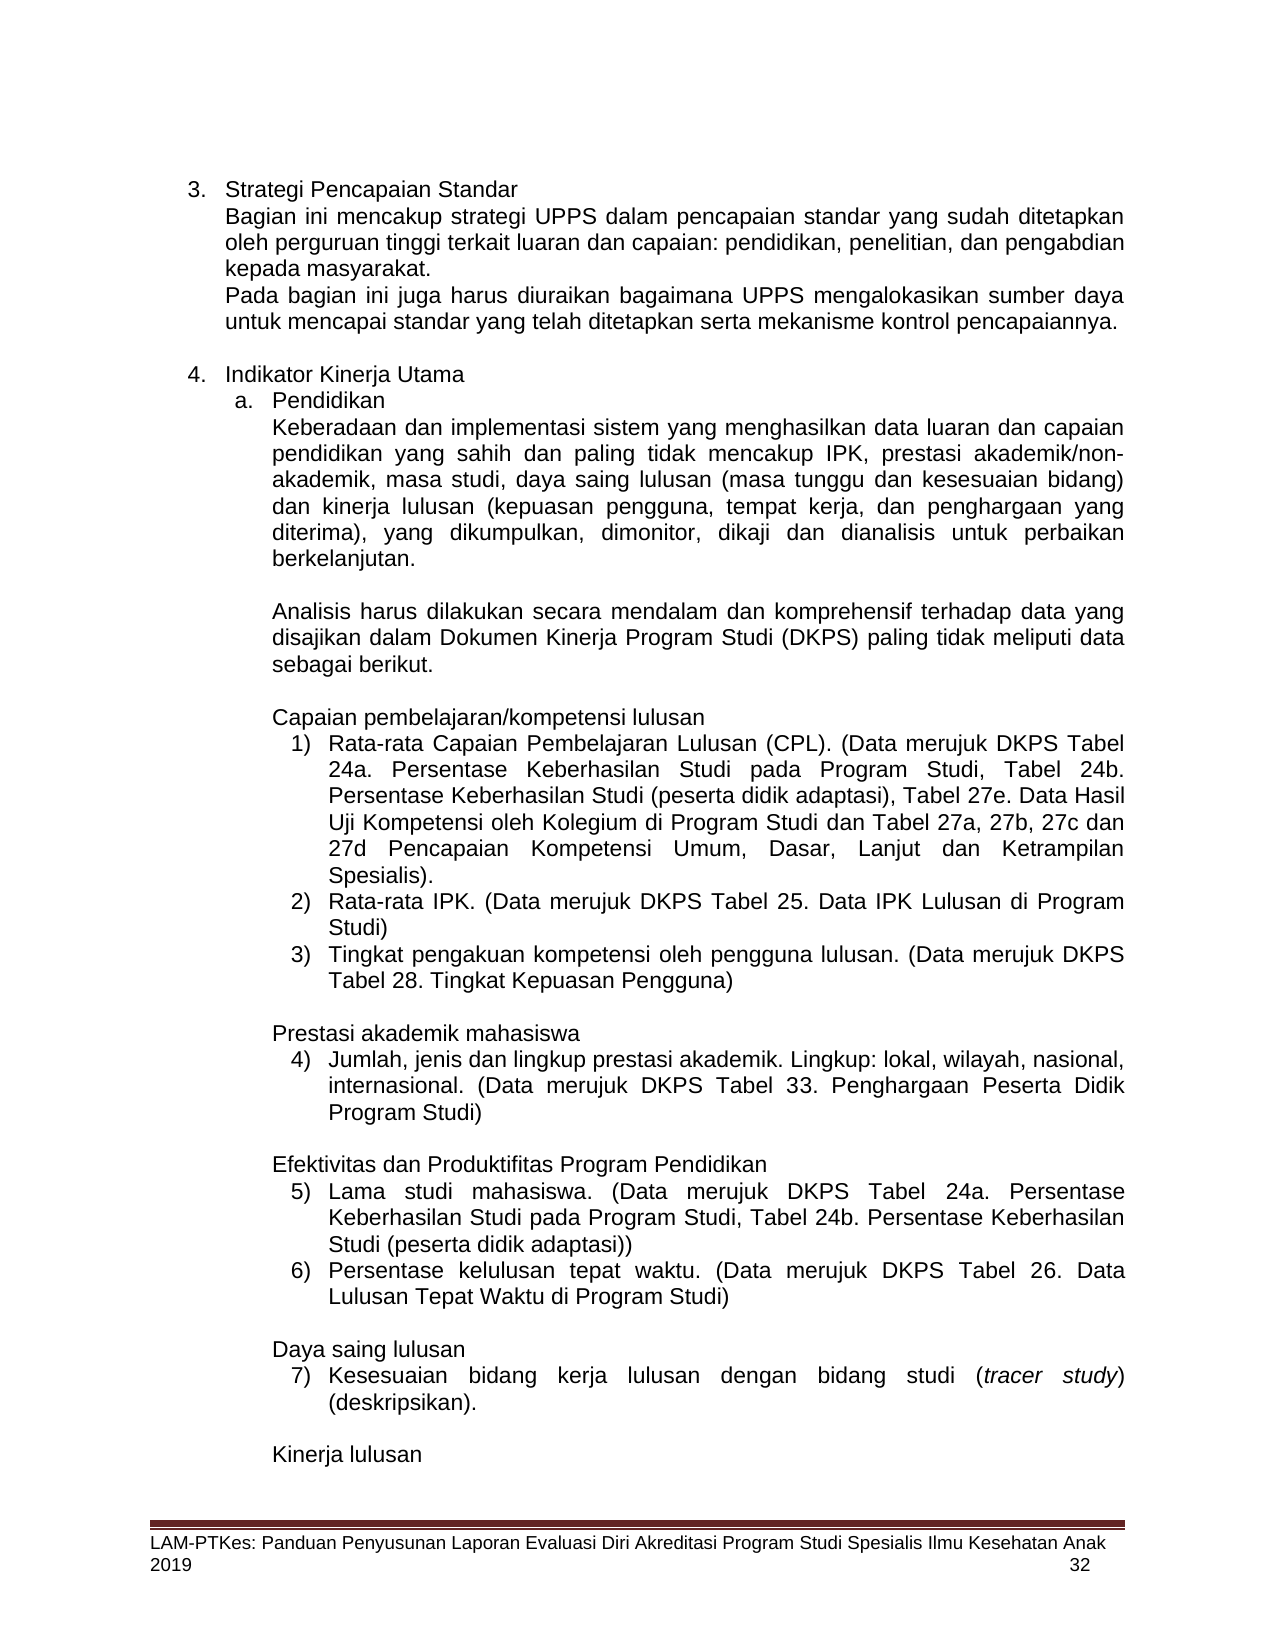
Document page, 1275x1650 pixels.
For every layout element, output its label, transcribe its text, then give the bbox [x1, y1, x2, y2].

list Kesesuaian bidang kerja lulusan dengan bidang studi (tracer study) (deskripsikan). [291, 1362, 1125, 1415]
list Indikator Kinerja Utama [187, 361, 1125, 387]
text Prestasi akademik mahasiswa [272, 1020, 1125, 1046]
text Capaian pembelajaran/kompetensi lulusan [272, 703, 1125, 730]
text Pada bagian ini juga harus diuraikan bagaimana UPPS mengalokasikan sumber daya untuk mencapai standar yang telah ditetapkan serta mekanisme kontrol pencapaiannya. [225, 282, 1125, 334]
text Bagian ini mencakup strategi UPPS dalam pencapaian standar yang sudah ditetapkan oleh perguruan tinggi terkait luaran dan capaian: pendidikan, penelitian, dan pengabdian kepada masyarakat. [225, 203, 1125, 282]
list Jumlah, jenis dan lingkup prestasi akademik. Lingkup: lokal, wilayah, nasional, internasional. (Data merujuk DKPS Tabel 33. Penghargaan Peserta Didik Program Studi) [291, 1046, 1125, 1125]
list Strategi Pencapaian Standar [187, 176, 1125, 203]
list Rata-rata IPK. (Data merujuk DKPS Tabel 25. Data IPK Lulusan di Program Studi) [291, 888, 1125, 941]
text Efektivitas dan Produktifitas Program Pendidikan [272, 1151, 1125, 1178]
text Kinerja lulusan [272, 1441, 1125, 1468]
text Analisis harus dilakukan secara mendalam dan komprehensif terhadap data yang disajikan dalam Dokumen Kinerja Program Studi (DKPS) paling tidak meliputi data sebagai berikut. [272, 598, 1125, 677]
text Daya saing lulusan [272, 1336, 1125, 1362]
list Lama studi mahasiswa. (Data merujuk DKPS Tabel 24a. Persentase Keberhasilan Studi pada Program Studi, Tabel 24b. Persentase Keberhasilan Studi (peserta didik adaptasi)) [291, 1178, 1125, 1257]
list Pendidikan [234, 387, 1125, 413]
text Keberadaan dan implementasi sistem yang menghasilkan data luaran dan capaian pendidikan yang sahih dan paling tidak mencakup IPK, prestasi akademik/non-akademik, masa studi, daya saing lulusan (masa tunggu dan kesesuaian bidang) dan kinerja lulusan (kepuasan pengguna, tempat kerja, dan penghargaan yang diterima), yang dikumpulkan, dimonitor, dikaji dan dianalisis untuk perbaikan berkelanjutan. [272, 413, 1125, 572]
list Tingkat pengakuan kompetensi oleh pengguna lulusan. (Data merujuk DKPS Tabel 28. Tingkat Kepuasan Pengguna) [291, 941, 1125, 993]
list Persentase kelulusan tepat waktu. (Data merujuk DKPS Tabel 26. Data Lulusan Tepat Waktu di Program Studi) [291, 1257, 1125, 1309]
list Rata-rata Capaian Pembelajaran Lulusan (CPL). (Data merujuk DKPS Tabel 24a. Persentase Keberhasilan Studi pada Program Studi, Tabel 24b. Persentase Keberhasilan Studi (peserta didik adaptasi), Tabel 27e. Data Hasil Uji Kompetensi oleh Kolegium di Program Studi dan Tabel 27a, 27b, 27c dan 27d Pencapaian Kompetensi Umum, Dasar, Lanjut dan Ketrampilan Spesialis). [291, 730, 1125, 888]
